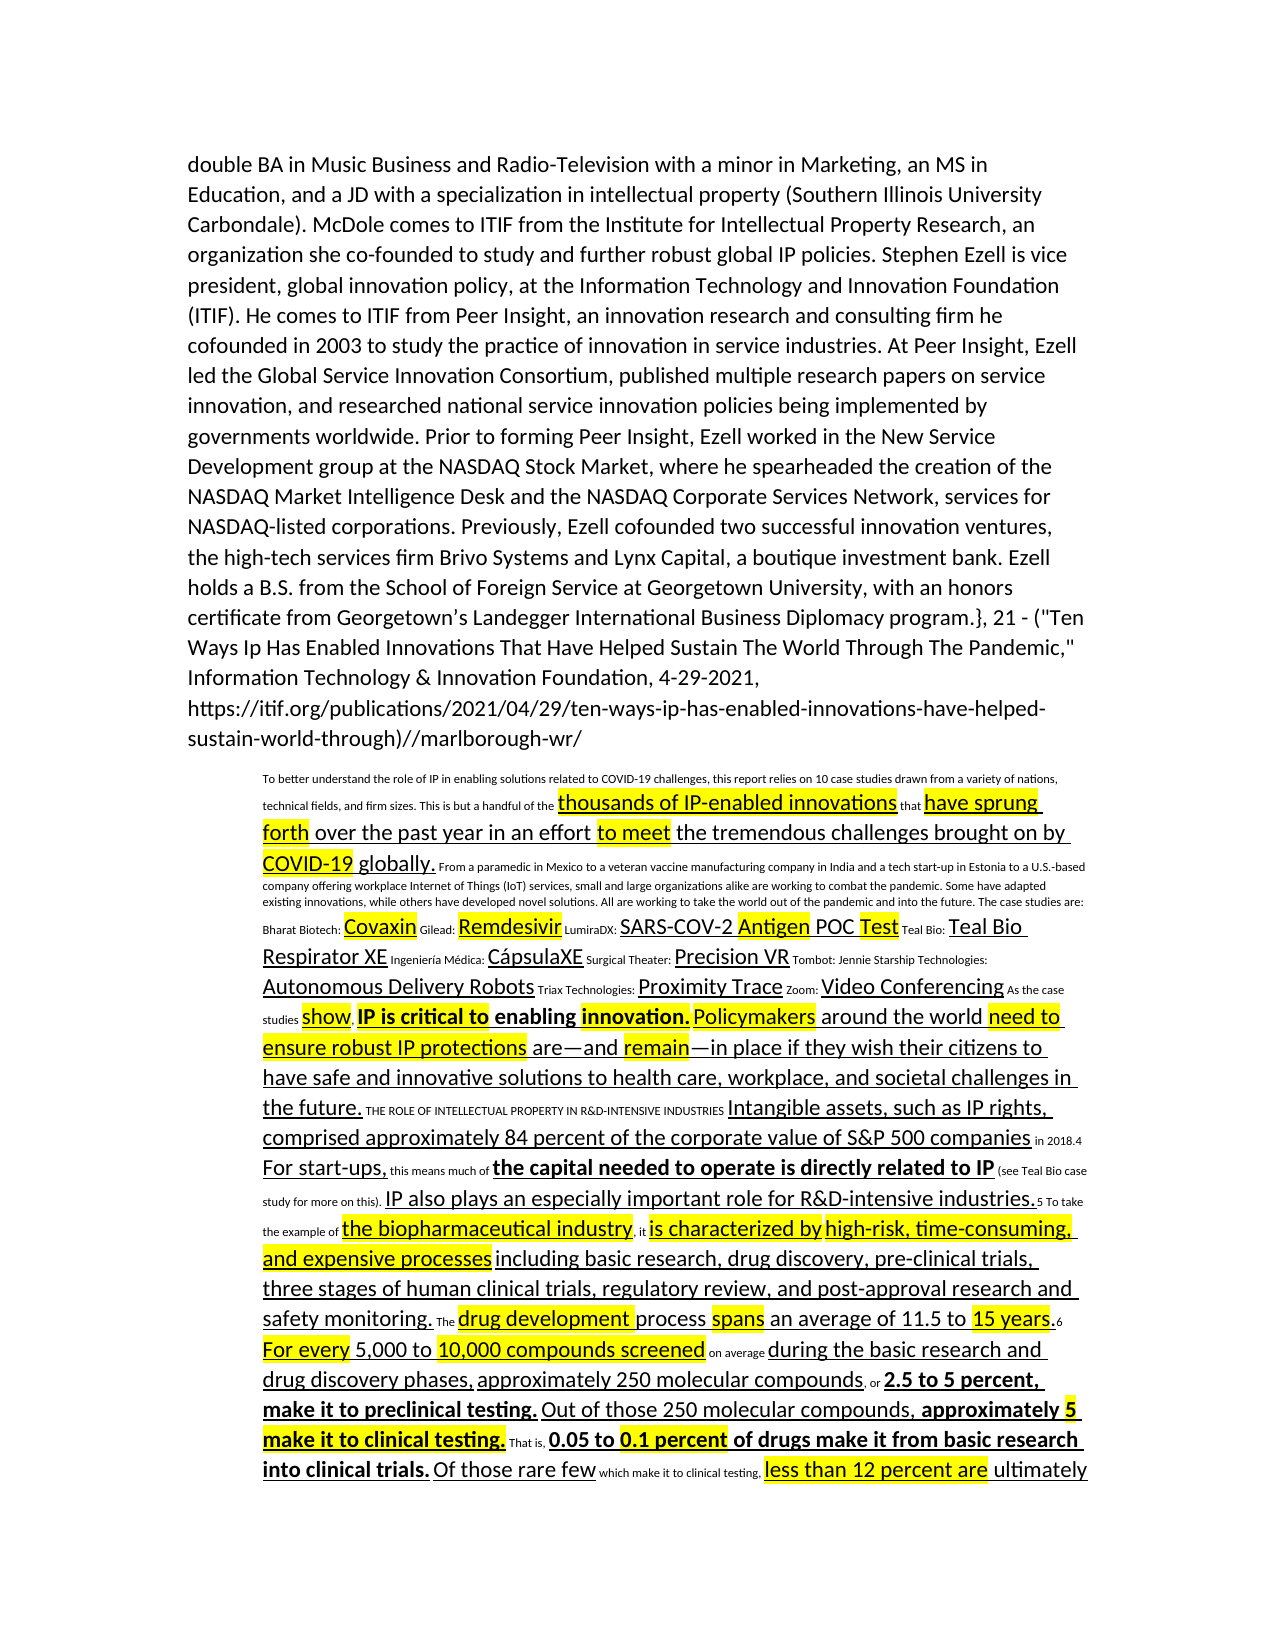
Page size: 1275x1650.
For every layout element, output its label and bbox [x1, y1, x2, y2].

text [262, 771, 1087, 1484]
text [187, 150, 1087, 752]
